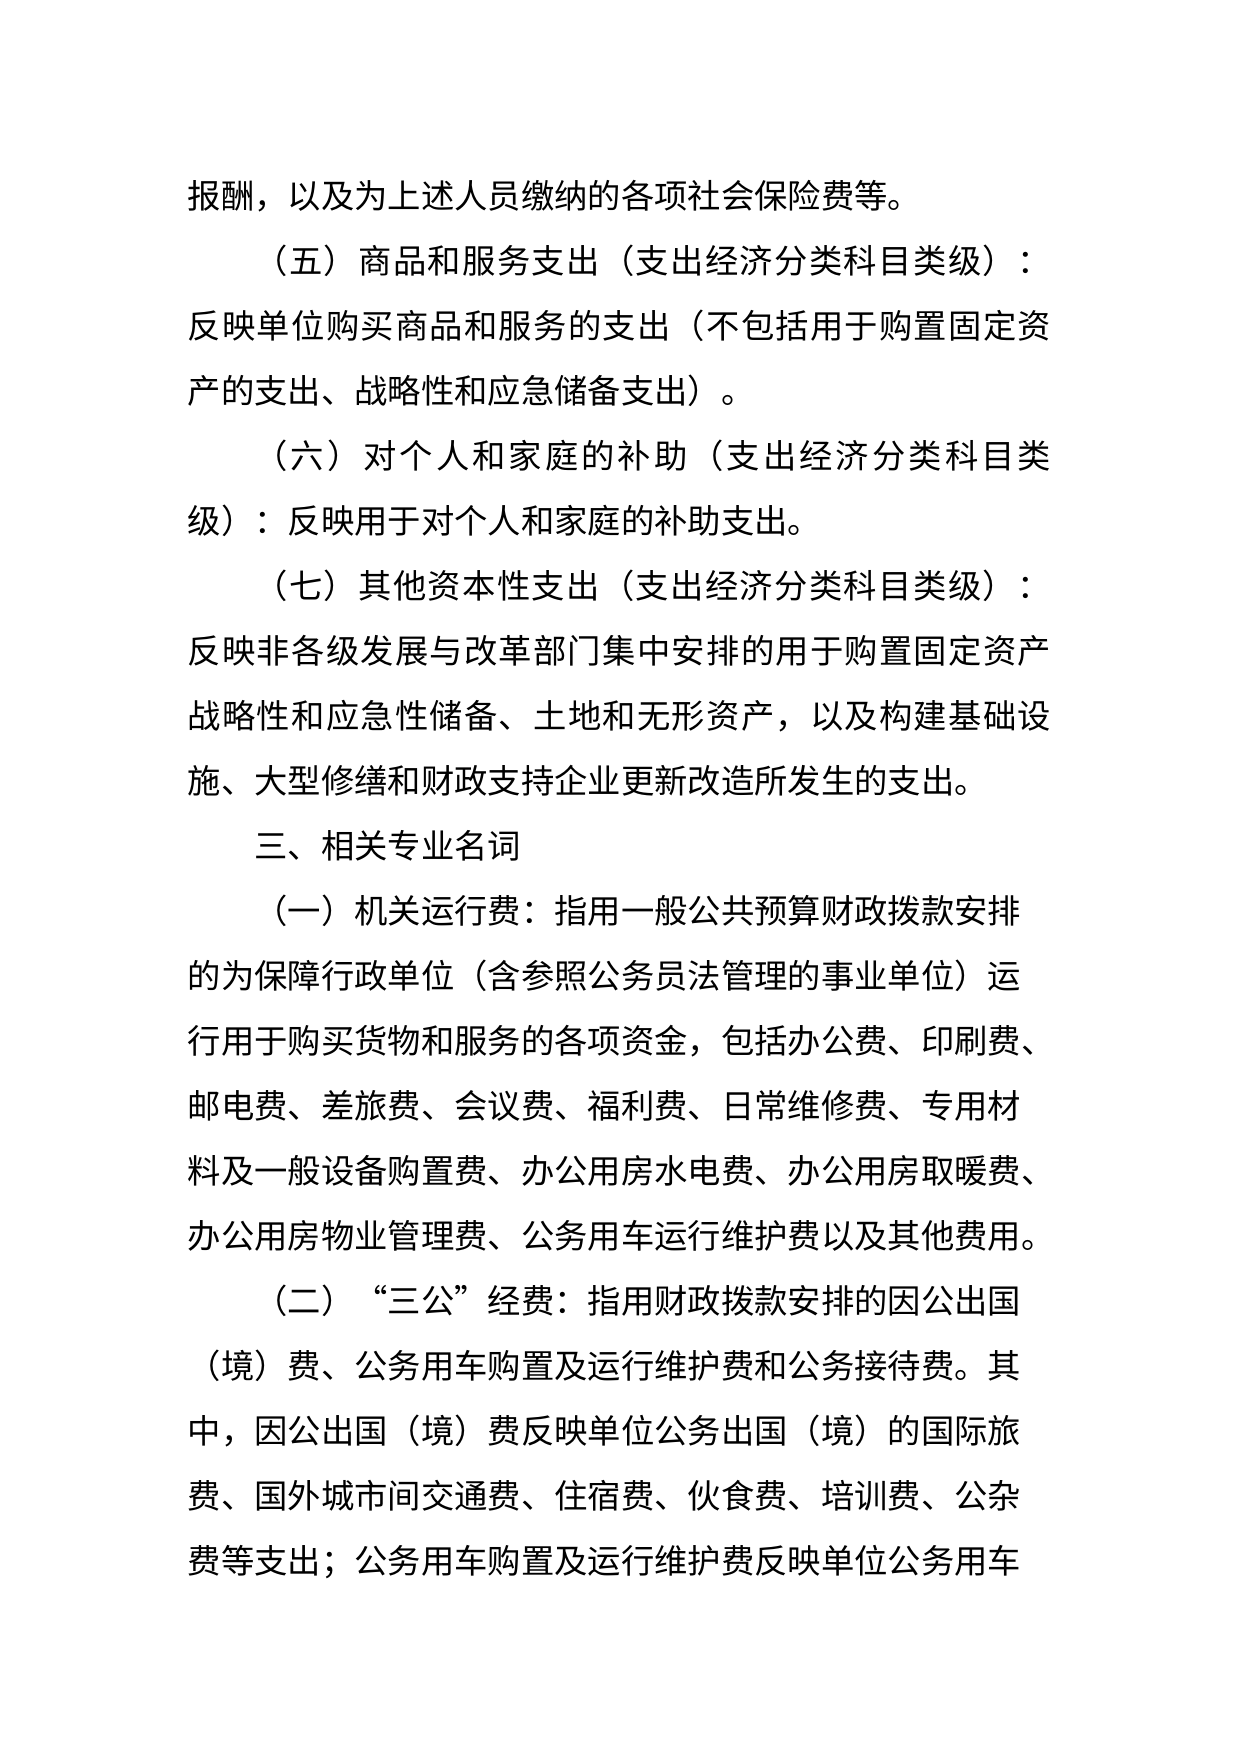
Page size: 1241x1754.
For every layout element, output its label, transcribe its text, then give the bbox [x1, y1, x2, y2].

text （一）机关运行费：指用一般公共预算财政拨款安排的为保障行政单位（含参照公务员法管理的事业单位）运行用于购买货物和服务的各项资金，包括办公费、印刷费、邮电费、差旅费、会议费、福利费、日常维修费、专用材料及一般设备购置费、办公用房水电费、办公用房取暖费、办公用房物业管理费、公务用车运行维护费以及其他费用。 [187, 877, 1053, 1267]
text 三、相关专业名词 [187, 812, 1053, 877]
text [187, 162, 1053, 227]
text （六）对个人和家庭的补助（支出经济分类科目类级）：反映用于对个人和家庭的补助支出。 [187, 422, 1053, 552]
text （七）其他资本性支出（支出经济分类科目类级）：反映非各级发展与改革部门集中安排的用于购置固定资产、战略性和应急性储备、土地和无形资产，以及构建基础设施、大型修缮和财政支持企业更新改造所发生的支出。 [187, 552, 1053, 812]
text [187, 1267, 1053, 1592]
text （五）商品和服务支出（支出经济分类科目类级）：反映单位购买商品和服务的支出（不包括用于购置固定资产的支出、战略性和应急储备支出）。 [187, 227, 1053, 422]
